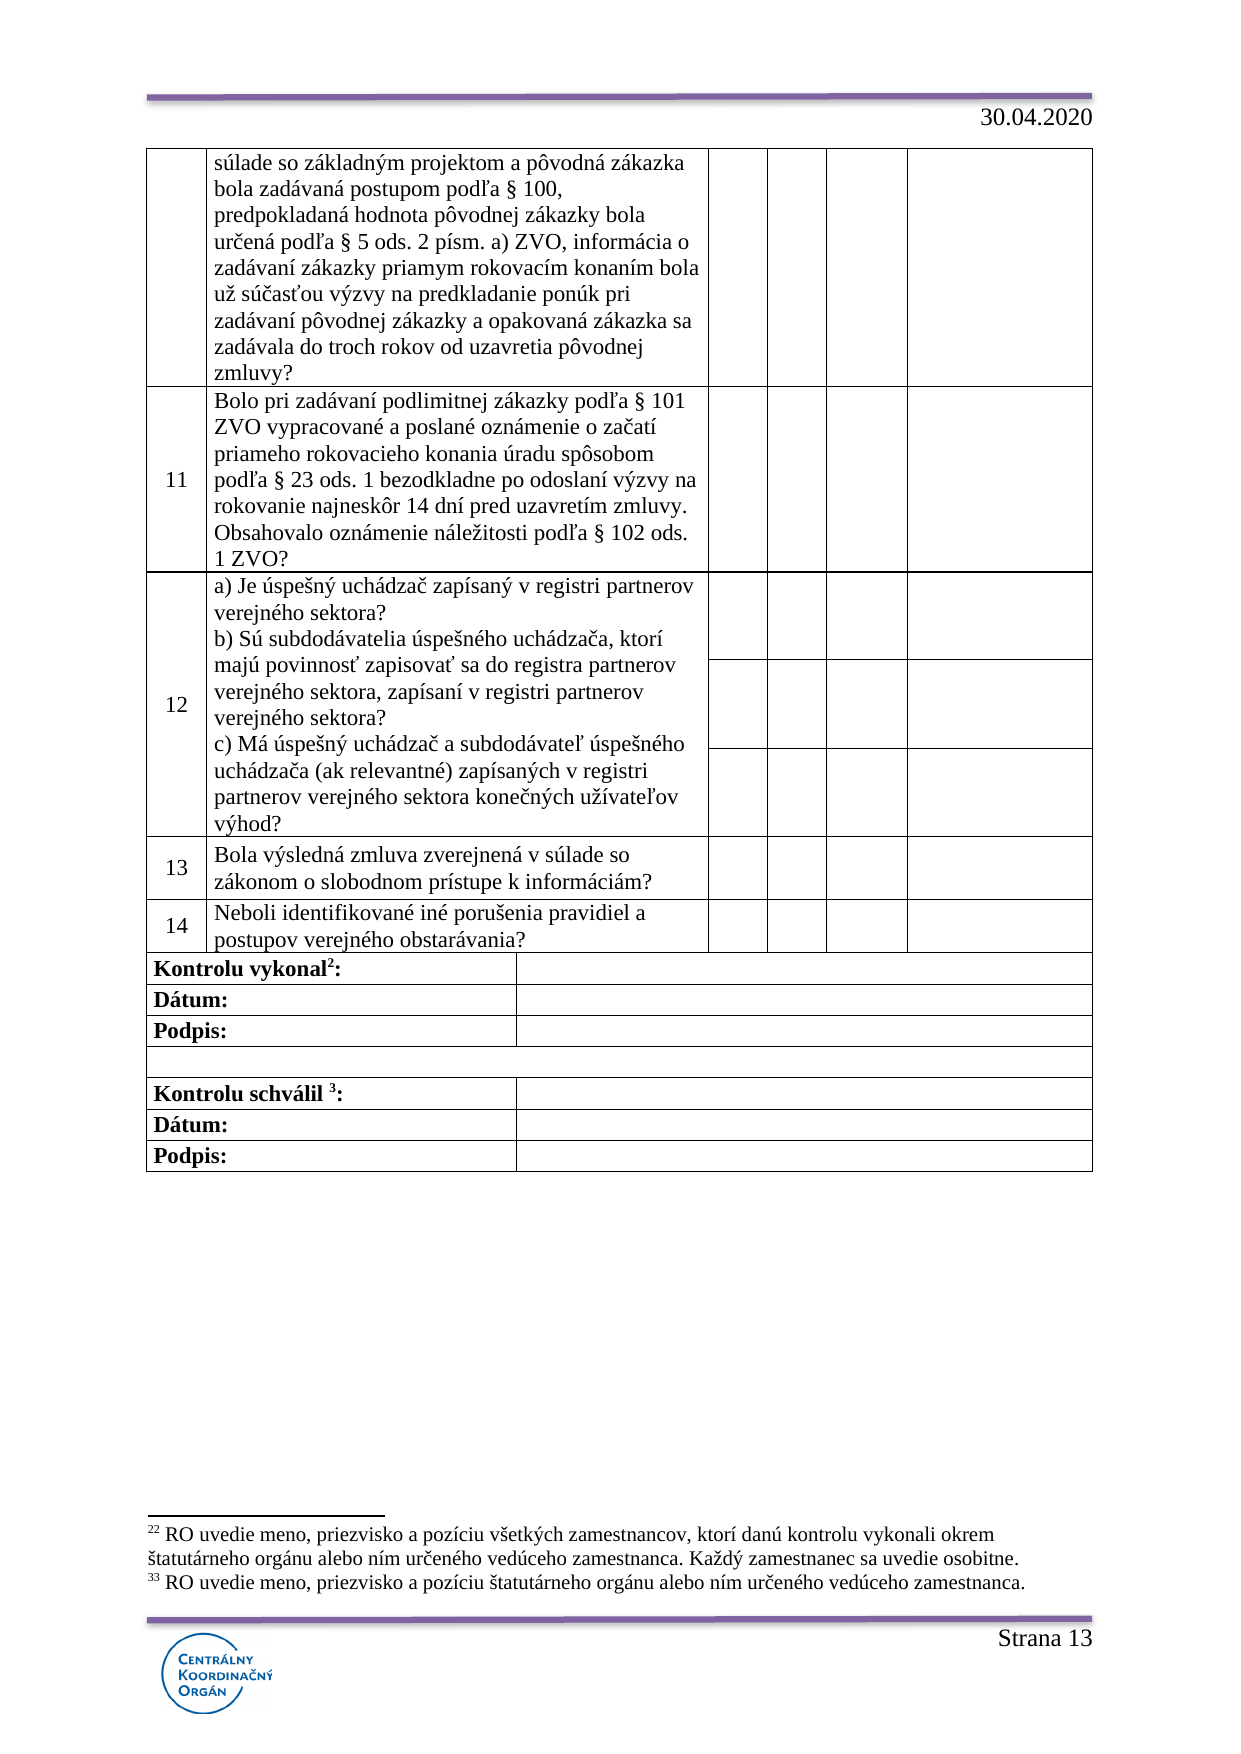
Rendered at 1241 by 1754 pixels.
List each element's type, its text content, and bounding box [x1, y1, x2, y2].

table_cell [827, 900, 907, 952]
table_cell Neboli identifikované iné porušenia pravidiel a postupov verejného obstarávania? [207, 900, 708, 952]
table_cell [768, 149, 826, 386]
table_cell [827, 149, 907, 386]
table_cell [709, 573, 767, 659]
table_cell [768, 900, 826, 952]
table_cell 11 [147, 387, 206, 571]
table_cell Podpis: [147, 1141, 516, 1171]
table_cell Bolo pri zadávaní podlimitnej zákazky podľa § 101 ZVO vypracované a poslané oznámenie o začatí priameho rokovacieho konania úradu spôsobom podľa § 23 ods. 1 bezodkladne po odoslaní výzvy na rokovanie najneskôr 14 dní pred uzavretím zmluvy. Obsahovalo oznámenie náležitosti podľa § 102 ods. 1 ZVO? [207, 387, 708, 571]
table_cell [908, 149, 1092, 386]
table_cell Podpis: [147, 1016, 516, 1046]
table_cell [908, 660, 1092, 747]
table_cell [908, 387, 1092, 571]
table_cell [908, 900, 1092, 952]
table_cell [709, 900, 767, 952]
table_cell [908, 573, 1092, 659]
table_cell [709, 387, 767, 571]
table_cell [517, 953, 1092, 983]
table_cell Kontrolu schválil 3: [147, 1078, 516, 1108]
table_cell [768, 660, 826, 747]
table_cell [517, 1016, 1092, 1046]
table_cell [768, 749, 826, 836]
table_cell [709, 749, 767, 836]
table_cell [908, 837, 1092, 898]
table_cell Dátum: [147, 1110, 516, 1140]
table_cell [908, 749, 1092, 836]
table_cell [207, 149, 708, 386]
picture [159, 1631, 272, 1713]
table_cell Bola výsledná zmluva zverejnená v súlade so zákonom o slobodnom prístupe k informáciám? [207, 837, 708, 898]
table_cell [517, 985, 1092, 1015]
table_cell [709, 837, 767, 898]
table_cell [709, 660, 767, 747]
table_cell [147, 1047, 1092, 1077]
table_cell [768, 387, 826, 571]
table_cell Dátum: [147, 985, 516, 1015]
table_cell [827, 749, 907, 836]
table_cell [517, 1141, 1092, 1171]
table_cell 13 [147, 837, 206, 898]
table_cell 10 [147, 149, 206, 386]
table_cell 12 [147, 573, 206, 836]
table_cell Kontrolu vykonal2: [147, 953, 516, 983]
table_cell [768, 573, 826, 659]
table_cell a) Je úspešný uchádzač zapísaný v registri partnerov verejného sektora? b) Sú subdodávatelia úspešného uchádzača, ktorí majú povinnosť zapisovať sa do registra partnerov verejného sektora, zapísaní v registri partnerov verejného sektora? c) Má úspešný uchádzač a subdodávateľ úspešného uchádzača (ak relevantné) zapísaných v registri partnerov verejného sektora konečných užívateľov výhod? [207, 573, 708, 836]
table_cell [709, 149, 767, 386]
table_cell [517, 1110, 1092, 1140]
table_cell 14 [147, 900, 206, 952]
table_cell [827, 660, 907, 747]
table_cell [827, 837, 907, 898]
table_cell [768, 837, 826, 898]
table_cell [827, 387, 907, 571]
table_cell [827, 573, 907, 659]
table_cell [517, 1078, 1092, 1108]
